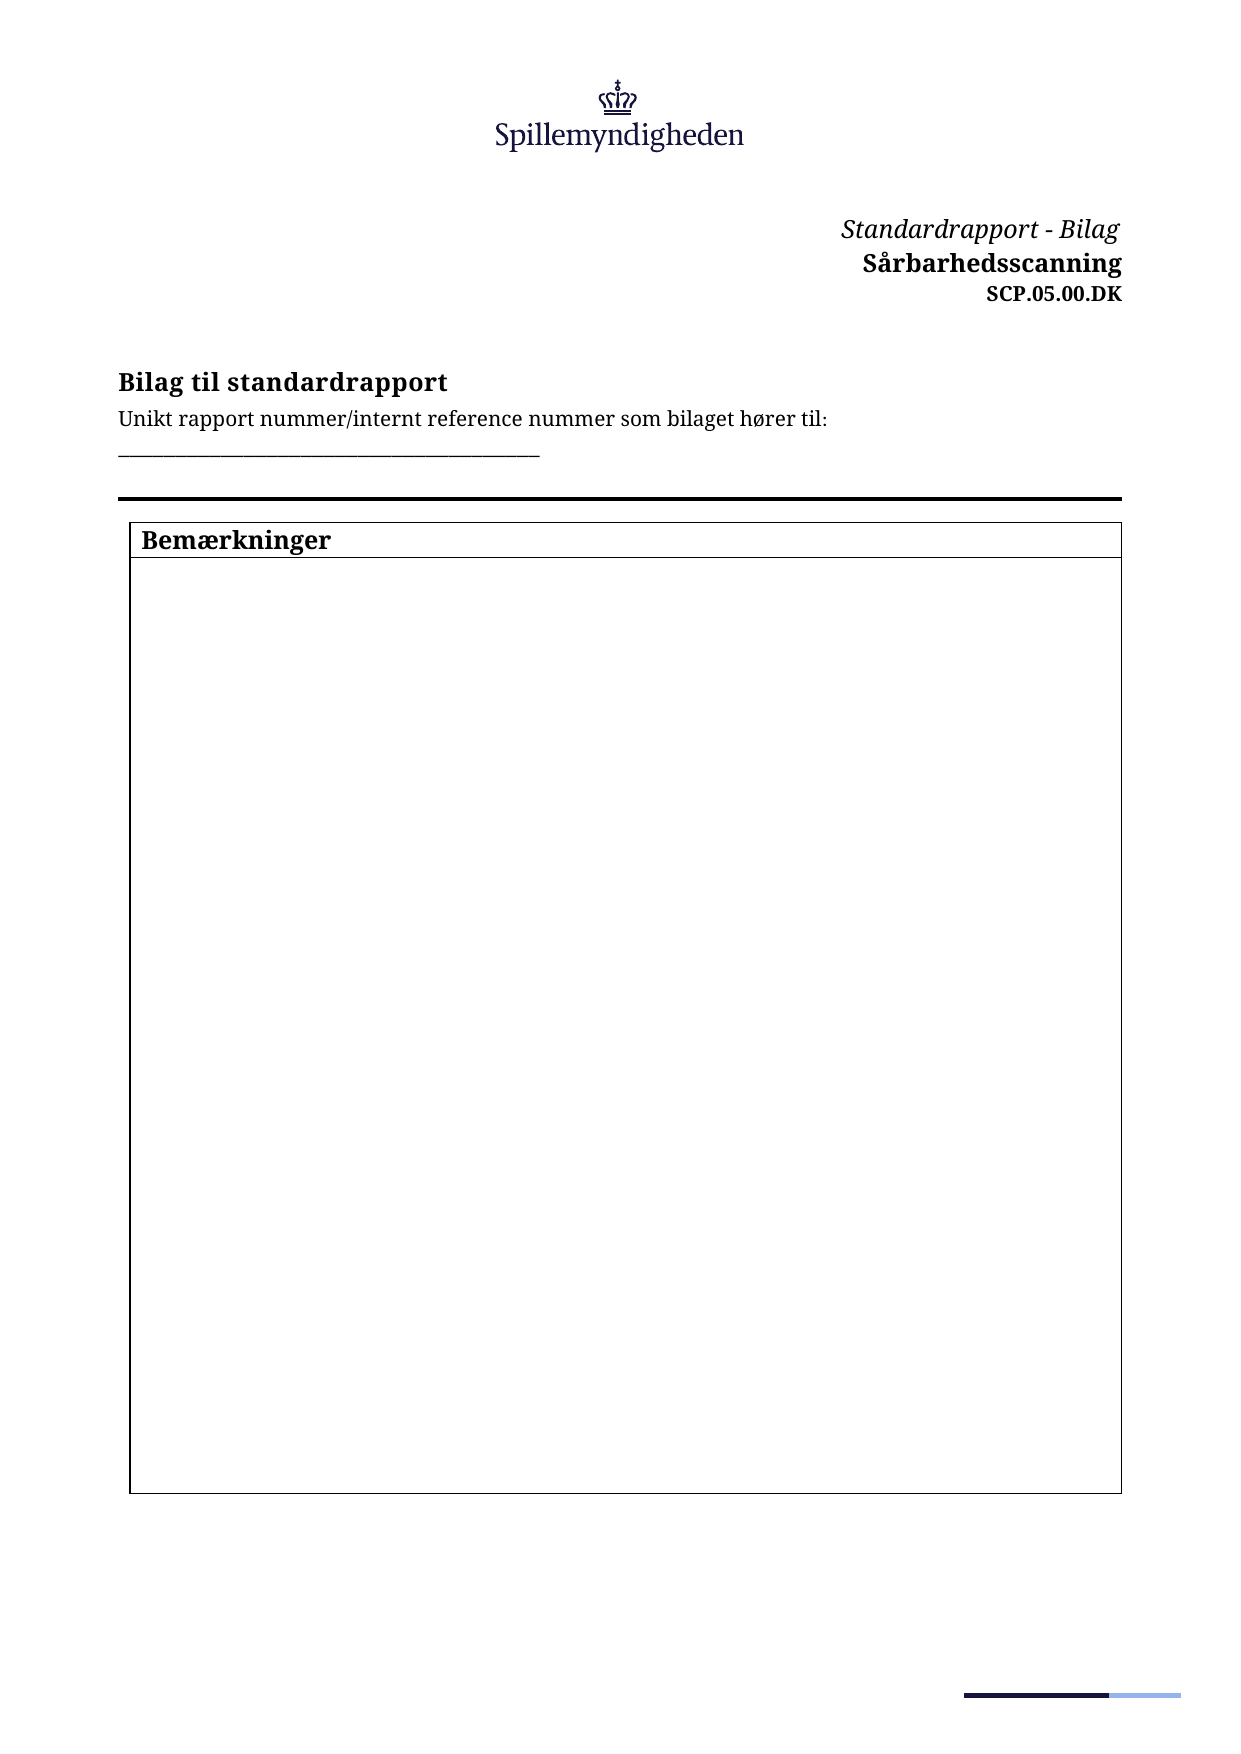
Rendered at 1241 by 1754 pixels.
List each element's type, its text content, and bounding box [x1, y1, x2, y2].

table_cell [131, 558, 1121, 1493]
subtitle Bilag til standardrapport [118, 365, 1122, 399]
text Standardrapport - Bilag [118, 211, 1122, 245]
text SCP.05.00.DK [118, 279, 1122, 308]
table_header Bemærkninger [131, 523, 1121, 557]
text Sårbarhedsscanning [118, 245, 1122, 279]
text Unikt rapport nummer/internt reference nummer som bilaget hører til: _____________________________________ [118, 404, 1122, 460]
